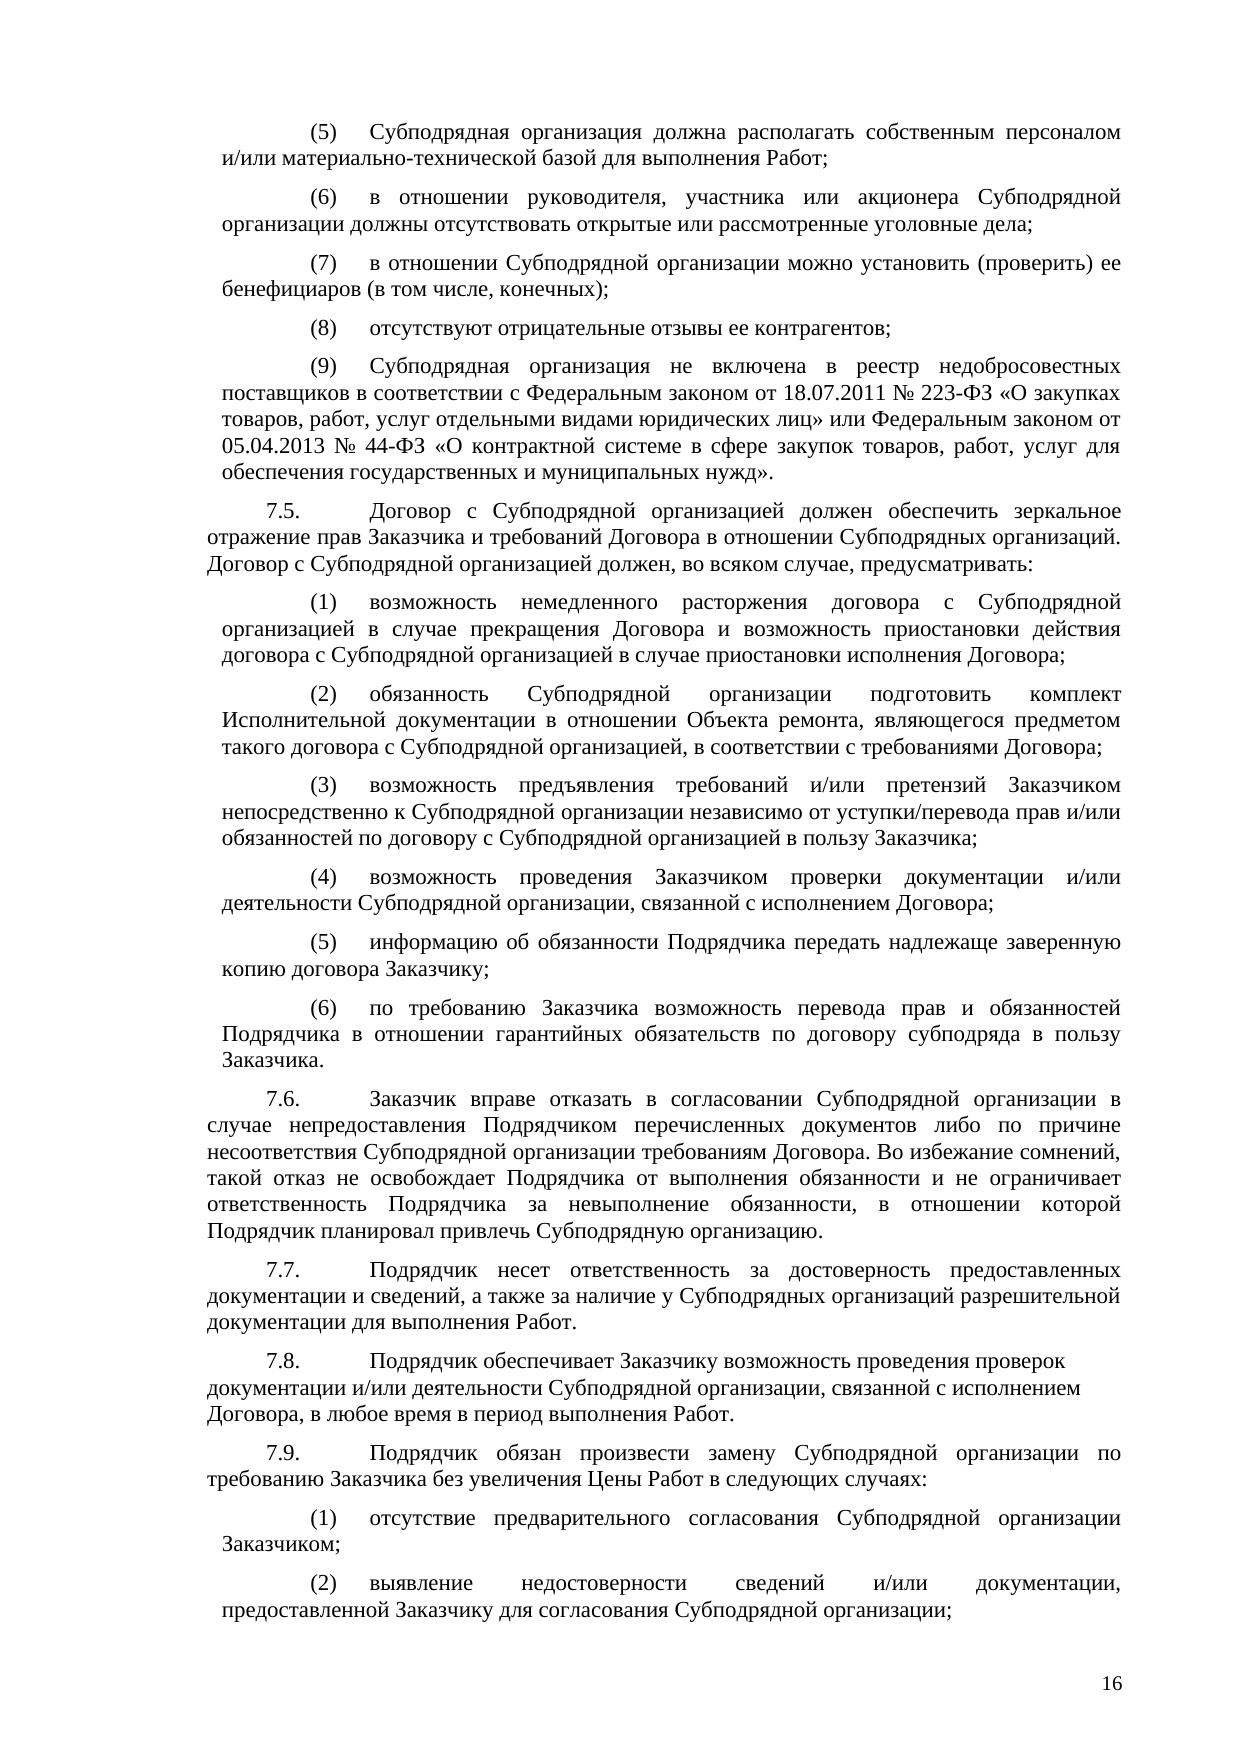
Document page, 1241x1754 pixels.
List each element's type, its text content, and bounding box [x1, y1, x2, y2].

text Субподрядная организация не включена в реестр недобросовестных поставщиков в соответствии с Федеральным законом от 18.07.2011 № 223-ФЗ «О закупках товаров, работ, услуг отдельными видами юридических лиц» или Федеральным законом от 05.04.2013 № 44-ФЗ «О контрактной системе в сфере закупок товаров, работ, услуг для обеспечения государственных и муниципальных нужд». [222, 353, 1122, 484]
text Подрядчик обязан произвести замену Субподрядной организации по требованию Заказчика без увеличения Цены Работ в следующих случаях: [207, 1439, 1122, 1492]
text возможность проведения Заказчиком проверки документации и/или деятельности Субподрядной организации, связанной с исполнением Договора; [222, 863, 1122, 916]
text Подрядчик несет ответственность за достоверность предоставленных документации и сведений, а также за наличие у Субподрядных организаций разрешительной документации для выполнения Работ. [207, 1256, 1122, 1335]
text выявление недостоверности сведений и/или документации, предоставленной Заказчику для согласования Субподрядной организации; [222, 1569, 1122, 1622]
text информацию об обязанности Подрядчика передать надлежаще заверенную копию договора Заказчику; [222, 928, 1122, 981]
text Субподрядная организация должна располагать собственным персоналом и/или материально-технической базой для выполнения Работ; [222, 118, 1122, 171]
text в отношении руководителя, участника или акционера Субподрядной организации должны отсутствовать открытые или рассмотренные уголовные дела; [222, 183, 1122, 236]
text Заказчик вправе отказать в согласовании Субподрядной организации в случае непредоставления Подрядчиком перечисленных документов либо по причине несоответствия Субподрядной организации требованиям Договора. Во избежание сомнений, такой отказ не освобождает Подрядчика от выполнения обязанности и не ограничивает ответственность Подрядчика за невыполнение обязанности, в отношении которой Подрядчик планировал привлечь Субподрядную организацию. [207, 1085, 1122, 1243]
text возможность предъявления требований и/или претензий Заказчиком непосредственно к Субподрядной организации независимо от уступки/перевода прав и/или обязанностей по договору с Субподрядной организацией в пользу Заказчика; [222, 772, 1122, 851]
text в отношении Субподрядной организации можно установить (проверить) ее бенефициаров (в том числе, конечных); [222, 248, 1122, 301]
text обязанность Субподрядной организации подготовить комплект Исполнительной документации в отношении Объекта ремонта, являющегося предметом такого договора с Субподрядной организацией, в соответствии с требованиями Договора; [222, 680, 1122, 759]
text Договор с Субподрядной организацией должен обеспечить зеркальное отражение прав Заказчика и требований Договора в отношении Субподрядных организаций. Договор с Субподрядной организацией должен, во всяком случае, предусматривать: [207, 497, 1122, 576]
text отсутствие предварительного согласования Субподрядной организации Заказчиком; [222, 1504, 1122, 1557]
text отсутствуют отрицательные отзывы ее контрагентов; [222, 314, 1122, 340]
text возможность немедленного расторжения договора с Субподрядной организацией в случае прекращения Договора и возможность приостановки действия договора с Субподрядной организацией в случае приостановки исполнения Договора; [222, 588, 1122, 667]
text по требованию Заказчика возможность перевода прав и обязанностей Подрядчика в отношении гарантийных обязательств по договору субподряда в пользу Заказчика. [222, 993, 1122, 1073]
text Подрядчик обеспечивает Заказчику возможность проведения проверок документации и/или деятельности Субподрядной организации, связанной с исполнением Договора, в любое время в период выполнения Работ. [207, 1347, 1122, 1426]
